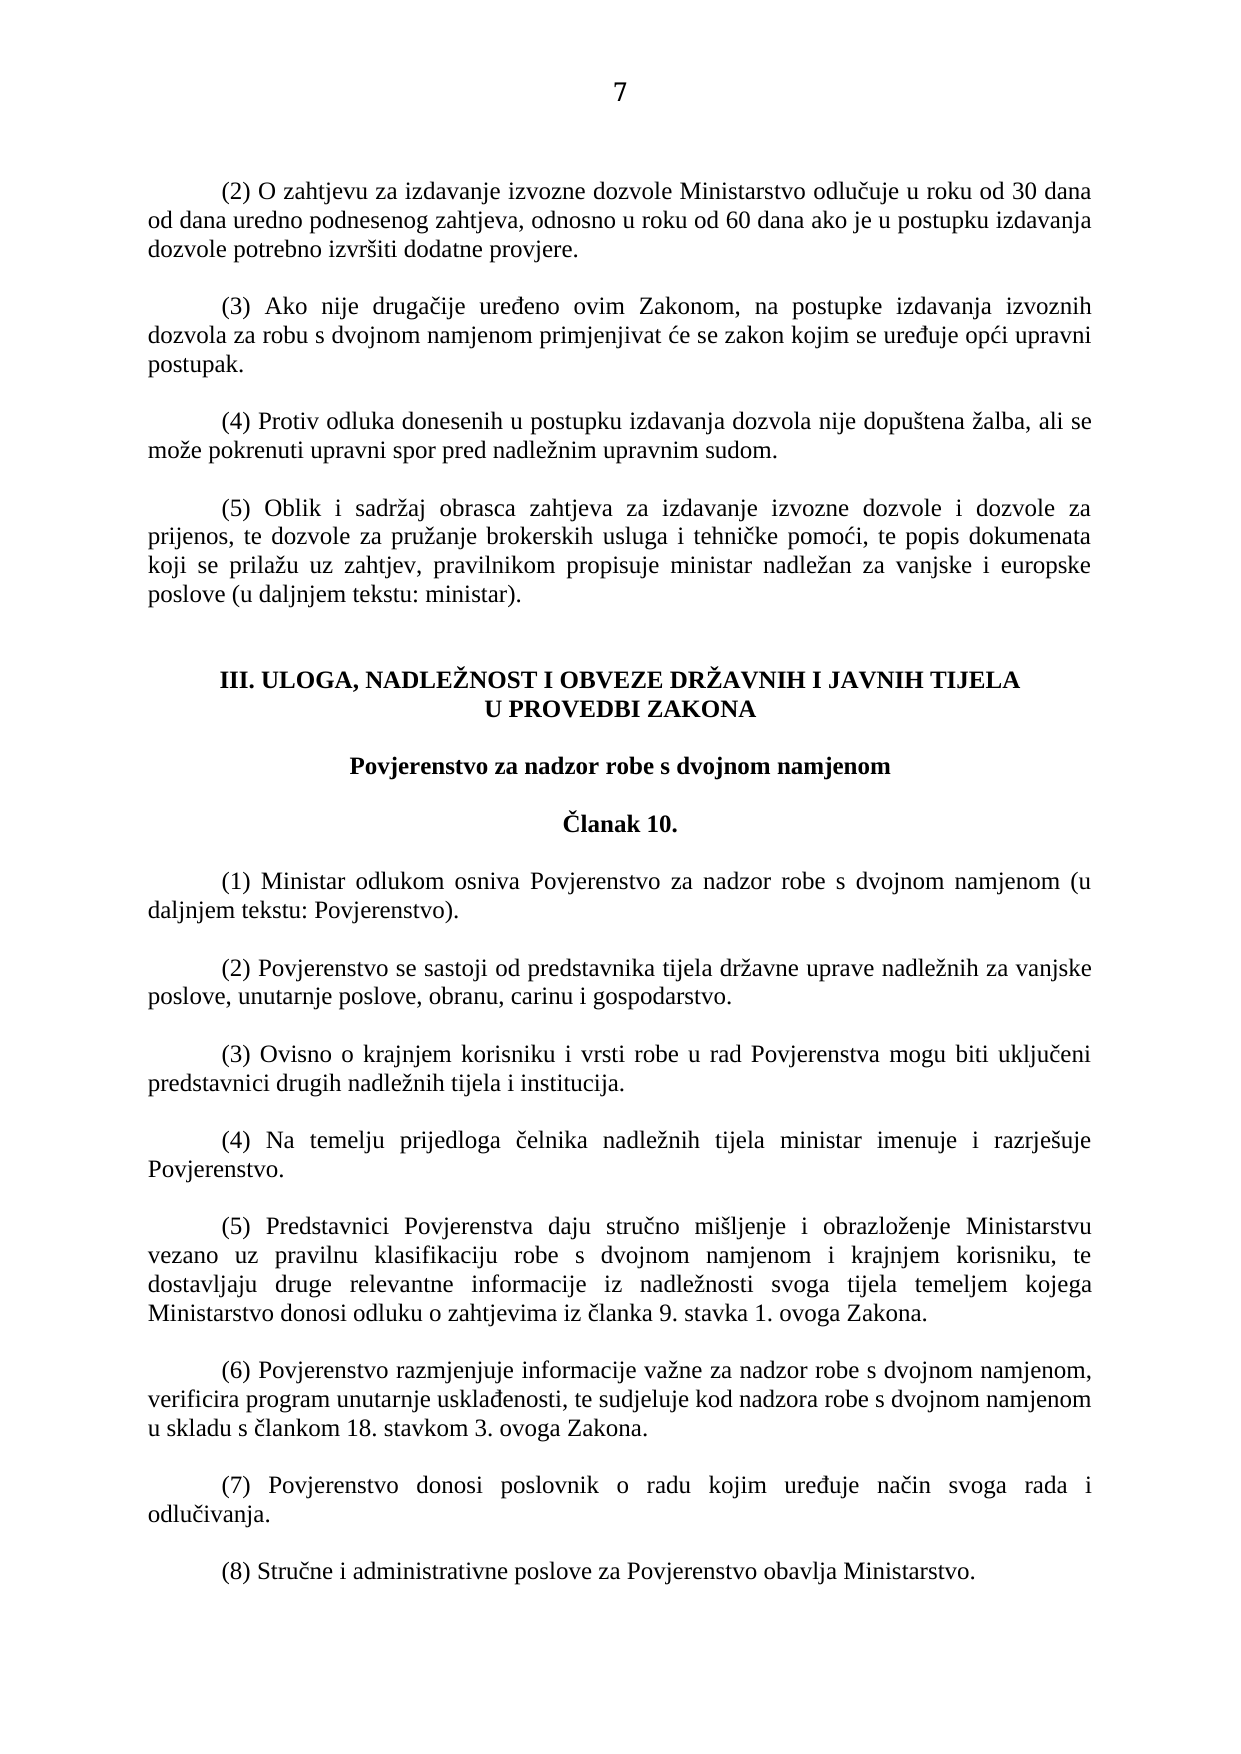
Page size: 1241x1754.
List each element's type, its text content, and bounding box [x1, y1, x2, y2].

text (5) Oblik i sadržaj obrasca zahtjeva za izdavanje izvozne dozvole i dozvole za prijenos, te dozvole za pružanje brokerskih usluga i tehničke pomoći, te popis dokumenata koji se prilažu uz zahtjev, pravilnikom propisuje ministar nadležan za vanjske i europske poslove (u daljnjem tekstu: ministar). [148, 493, 1093, 608]
text (4) Na temelju prijedloga čelnika nadležnih tijela ministar imenuje i razrješuje Povjerenstvo. [148, 1125, 1093, 1183]
text (6) Povjerenstvo razmjenjuje informacije važne za nadzor robe s dvojnom namjenom, verificira program unutarnje usklađenosti, te sudjeluje kod nadzora robe s dvojnom namjenom u skladu s člankom 18. stavkom 3. ovoga Zakona. [148, 1355, 1093, 1441]
text (8) Stručne i administrativne poslove za Povjerenstvo obavlja Ministarstvo. [148, 1556, 1093, 1585]
text (3) Ovisno o krajnjem korisniku i vrsti robe u rad Povjerenstva mogu biti uključeni predstavnici drugih nadležnih tijela i institucija. [148, 1039, 1093, 1096]
text U PROVEDBI ZAKONA [148, 694, 1093, 723]
text (5) Predstavnici Povjerenstva daju stručno mišljenje i obrazloženje Ministarstvu vezano uz pravilnu klasifikaciju robe s dvojnom namjenom i krajnjem korisniku, te dostavljaju druge relevantne informacije iz nadležnosti svoga tijela temeljem kojega Ministarstvo donosi odluku o zahtjevima iz članka 9. stavka 1. ovoga Zakona. [148, 1211, 1093, 1326]
text III. ULOGA, NADLEŽNOST I OBVEZE DRŽAVNIH I JAVNIH TIJELA [148, 665, 1093, 694]
text Povjerenstvo za nadzor robe s dvojnom namjenom [148, 751, 1093, 780]
text (1) Ministar odlukom osniva Povjerenstvo za nadzor robe s dvojnom namjenom (u daljnjem tekstu: Povjerenstvo). [148, 866, 1093, 924]
text (2) Povjerenstvo se sastoji od predstavnika tijela državne uprave nadležnih za vanjske poslove, unutarnje poslove, obranu, carinu i gospodarstvo. [148, 953, 1093, 1010]
text (2) O zahtjevu za izdavanje izvozne dozvole Ministarstvo odlučuje u roku od 30 dana od dana uredno podnesenog zahtjeva, odnosno u roku od 60 dana ako je u postupku izdavanja dozvole potrebno izvršiti dodatne provjere. [148, 176, 1093, 263]
text Članak 10. [148, 809, 1093, 838]
text (4) Protiv odluka donesenih u postupku izdavanja dozvola nije dopuštena žalba, ali se može pokrenuti upravni spor pred nadležnim upravnim sudom. [148, 406, 1093, 464]
text (7) Povjerenstvo donosi poslovnik o radu kojim uređuje način svoga rada i odlučivanja. [148, 1470, 1093, 1528]
text (3) Ako nije drugačije uređeno ovim Zakonom, na postupke izdavanja izvoznih dozvola za robu s dvojnom namjenom primjenjivat će se zakon kojim se uređuje opći upravni postupak. [148, 291, 1093, 378]
